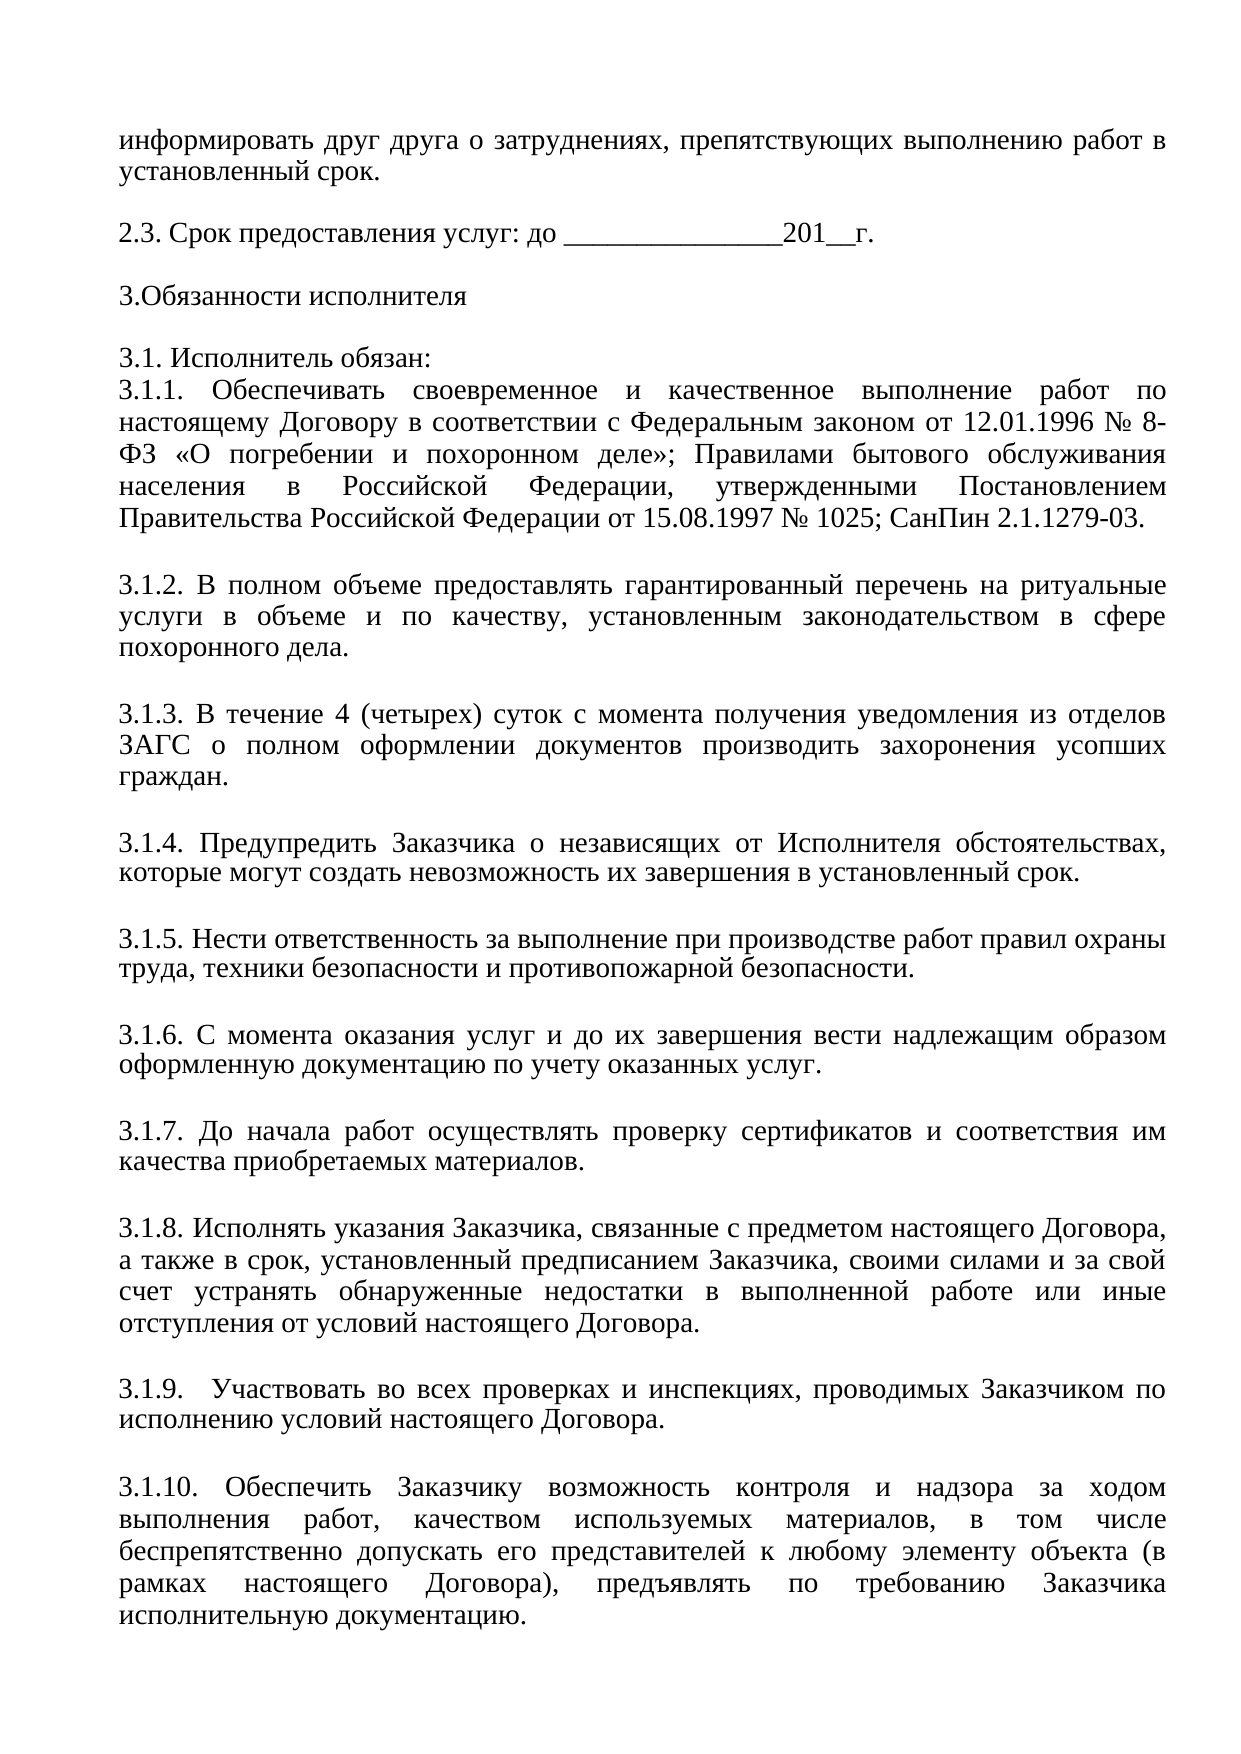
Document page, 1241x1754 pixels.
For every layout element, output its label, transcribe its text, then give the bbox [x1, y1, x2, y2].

list Срок предоставления услуг: до _______________201__г. [118, 216, 1167, 249]
list В течение 4 (четырех) суток с момента получения уведомления из отделов ЗАГС о полном оформлении документов производить захоронения усопших граждан. [118, 699, 1167, 792]
list С момента оказания услуг и до их завершения вести надлежащим образом оформленную документацию по учету оказанных услуг. [118, 1020, 1167, 1080]
list Предупредить Заказчика о независящих от Исполнителя обстоятельствах, которые могут создать невозможность их завершения в установленный срок. [118, 828, 1167, 888]
list Обеспечивать своевременное и качественное выполнение работ по настоящему Договору в соответствии с Федеральным законом от 12.01.1996 № 8-ФЗ «О погребении и похоронном деле»; Правилами бытового обслуживания населения в Российской Федерации, утвержденными Постановлением Правительства Российской Федерации от 15.08.1997 № 1025; СанПин 2.1.1279-03. [118, 374, 1167, 534]
list До начала работ осуществлять проверку сертификатов и соответствия им качества приобретаемых материалов. [118, 1116, 1167, 1176]
list Участвовать во всех проверках и инспекциях, проводимых Заказчиком по исполнению условий настоящего Договора. [118, 1375, 1167, 1435]
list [118, 124, 1167, 187]
list Обеспечить Заказчику возможность контроля и надзора за ходом выполнения работ, качеством используемых материалов, в том числе беспрепятственно допускать его представителей к любому элементу объекта (в рамках настоящего Договора), предъявлять по требованию Заказчика исполнительную документацию. [118, 1471, 1167, 1631]
text 3.Обязанности исполнителя [119, 279, 1167, 312]
list В полном объеме предоставлять гарантированный перечень на ритуальные услуги в объеме и по качеству, установленным законодательством в сфере похоронного дела. [118, 570, 1167, 663]
list Исполнять указания Заказчика, связанные с предметом настоящего Договора, а также в срок, установленный предписанием Заказчика, своими силами и за свой счет устранять обнаруженные недостатки в выполненной работе или иные отступления от условий настоящего Договора. [118, 1212, 1167, 1339]
text 3.1. Исполнитель обязан: [119, 341, 1167, 374]
list Нести ответственность за выполнение при производстве работ правил охраны труда, техники безопасности и противопожарной безопасности. [118, 924, 1167, 984]
